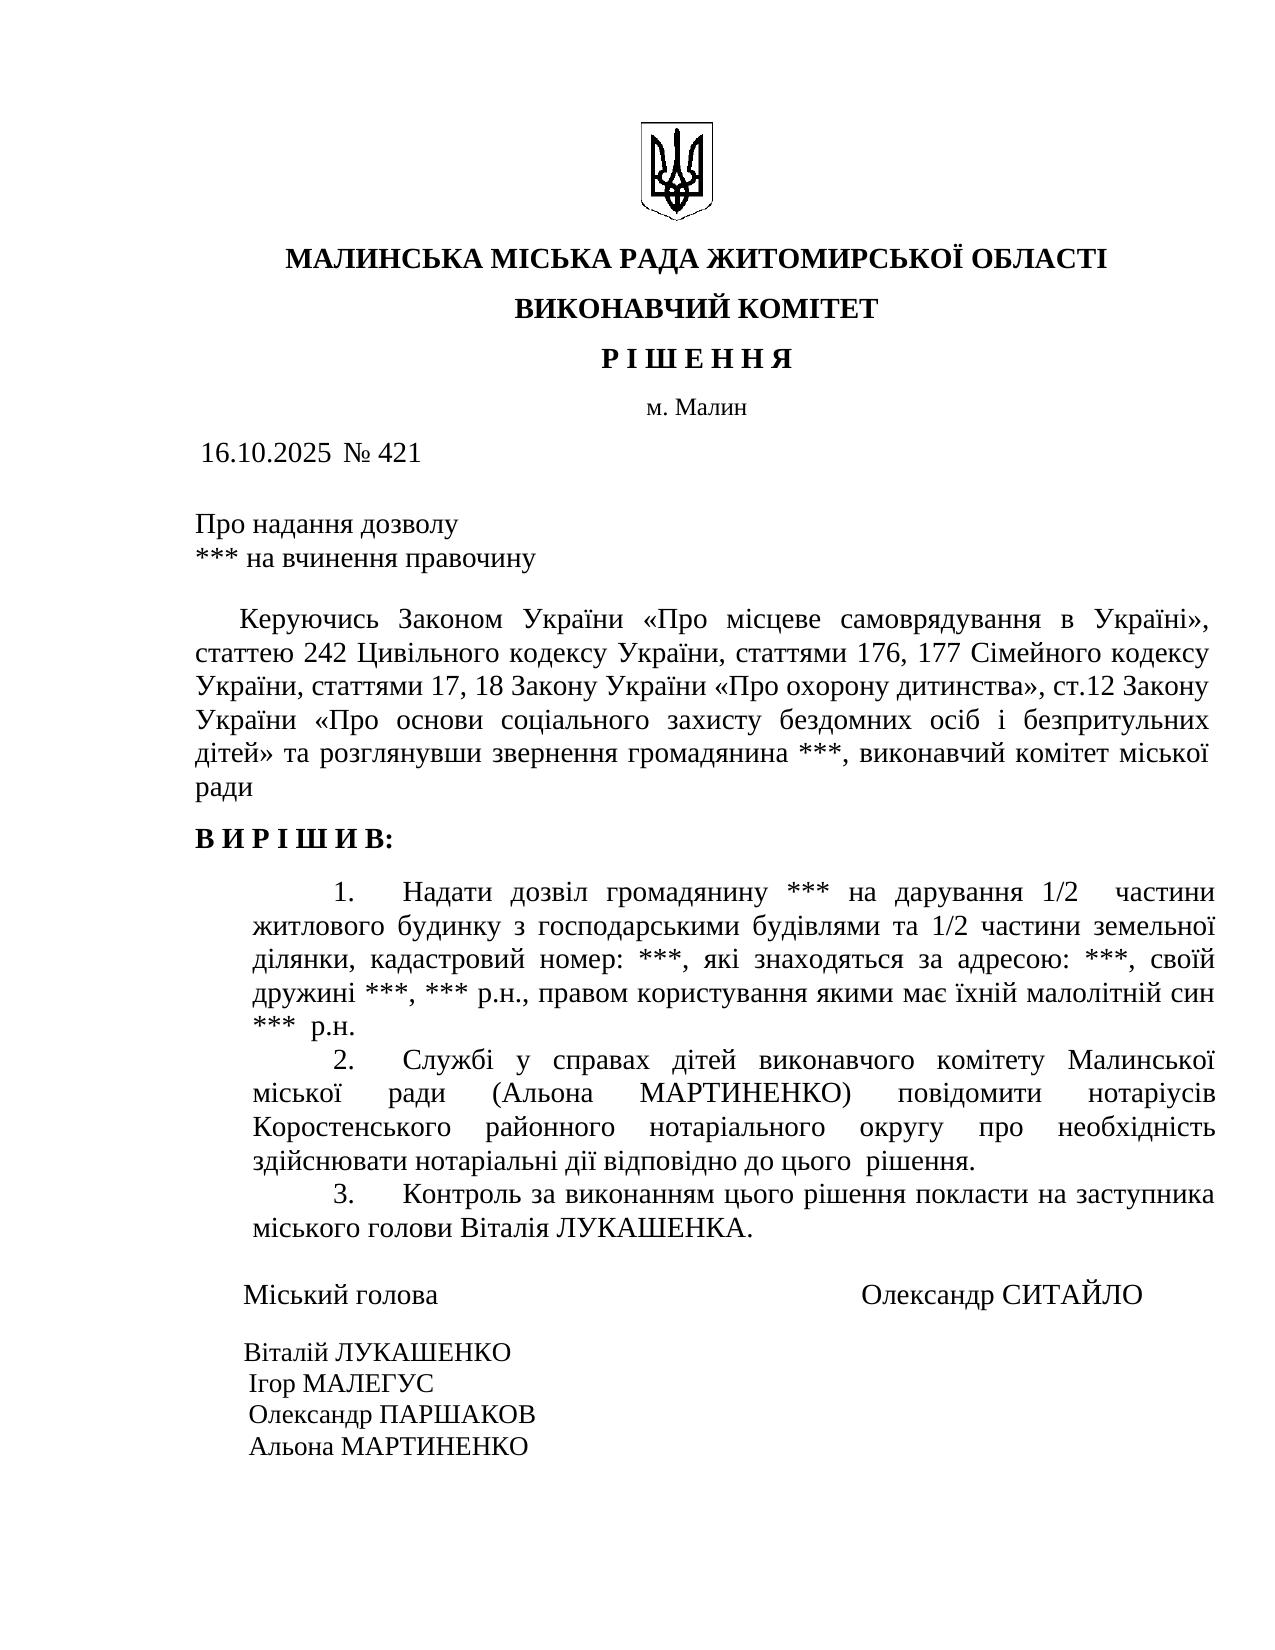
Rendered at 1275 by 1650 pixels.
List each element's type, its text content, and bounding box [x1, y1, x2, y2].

text Ігор МАЛЕГУС [215, 1367, 1210, 1398]
text Віталій ЛУКАШЕНКО [215, 1336, 1210, 1367]
text Р І Ш Е Н Н Я [177, 342, 1216, 375]
text Керуючись Законом України «Про місцеве самоврядування в Україні», статтею 242 Цивільного кодексу України, статтями 176, 177 Сімейного кодексу України, статтями 17, 18 Закону України «Про охорону дитинства», ст.12 Закону України «Про основи соціального захисту бездомних осіб і безпритульних дітей» та розглянувши звернення громадянина ***, виконавчий комітет міської ради [195, 601, 1210, 802]
list Надати дозвіл громадянину *** на дарування 1/2 частини житлового будинку з господарськими будівлями та 1/2 частини земельної ділянки, кадастровий номер: ***, які знаходяться за адресою: ***, своїй дружині ***, *** р.н., правом користування якими має їхній малолітній син *** р.н. [252, 874, 1216, 1042]
text Міський голова Олександр СИТАЙЛО [177, 1277, 1210, 1310]
text 16.10.2025 № 421 [177, 435, 1216, 468]
list Контроль за виконанням цього рішення покласти на заступника міського голови Віталія ЛУКАШЕНКА. [252, 1176, 1216, 1243]
text МАЛИНСЬКА МІСЬКА РАДА ЖИТОМИРСЬКОЇ ОБЛАСТІ [177, 241, 1216, 274]
text Олександр ПАРШАКОВ [215, 1398, 1210, 1430]
picture [639, 121, 714, 222]
table_header Про надання дозволу *** на вчинення правочину [166, 506, 696, 573]
list Службі у справах дітей виконавчого комітету Малинської міської ради (Альона МАРТИНЕНКО) повідомити нотаріусів Коростенського районного нотаріального округу про необхідність здійснювати нотаріальні дії відповідно до цього рішення. [252, 1042, 1216, 1176]
text Альона МАРТИНЕНКО [215, 1430, 1210, 1461]
text м. Малин [177, 392, 1216, 421]
text ВИКОНАВЧИЙ КОМІТЕТ [177, 291, 1216, 325]
text В И Р І Ш И В: [195, 822, 1210, 855]
